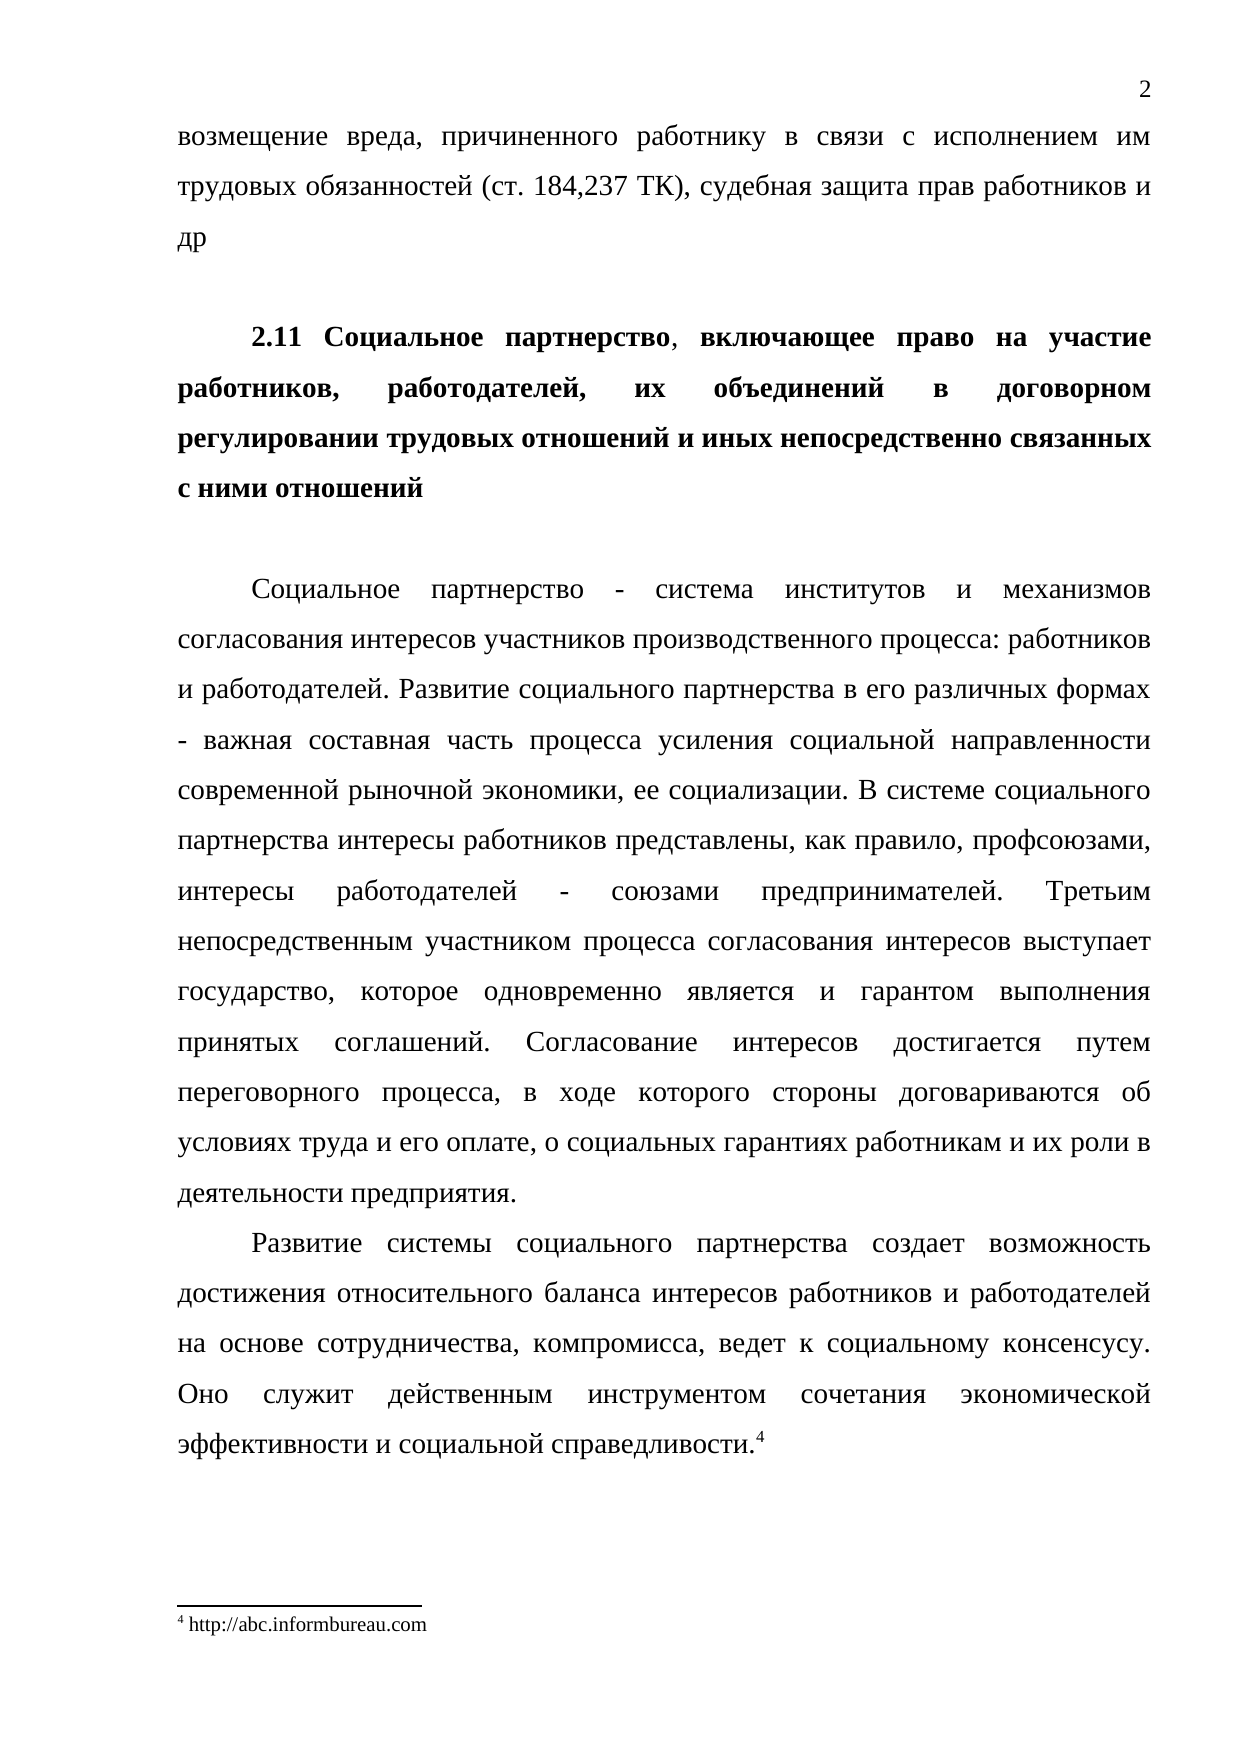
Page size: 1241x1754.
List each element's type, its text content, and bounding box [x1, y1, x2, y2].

text Социальное партнерство - система институтов и механизмов согласования интересов участников производственного процесса: работников и работодателей. Развитие социального партнерства в его различных формах - важная составная часть процесса усиления социальной направленности современной рыночной экономики, ее социализации. В системе социального партнерства интересы работников представлены, как правило, профсоюзами, интересы работодателей - союзами предпринимателей. Третьим непосредственным участником процесса согласования интересов выступает государство, которое одновременно является и гарантом выполнения принятых соглашений. Согласование интересов достигается путем переговорного процесса, в ходе которого стороны договариваются об условиях труда и его оплате, о социальных гарантиях работникам и их роли в деятельности предприятия. [177, 571, 1152, 1208]
text 2.11 Социальное партнерство, включающее право на участие работников, работодателей, их объединений в договорном регулировании трудовых отношений и иных непосредственно связанных с ними отношений [177, 319, 1152, 504]
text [177, 118, 1152, 252]
text Развитие системы социального партнерства создает возможность достижения относительного баланса интересов работников и работодателей на основе сотрудничества, компромисса, ведет к социальному консенсусу. Оно служит действенным инструментом сочетания экономической эффективности и социальной справедливости. [177, 1225, 1152, 1460]
